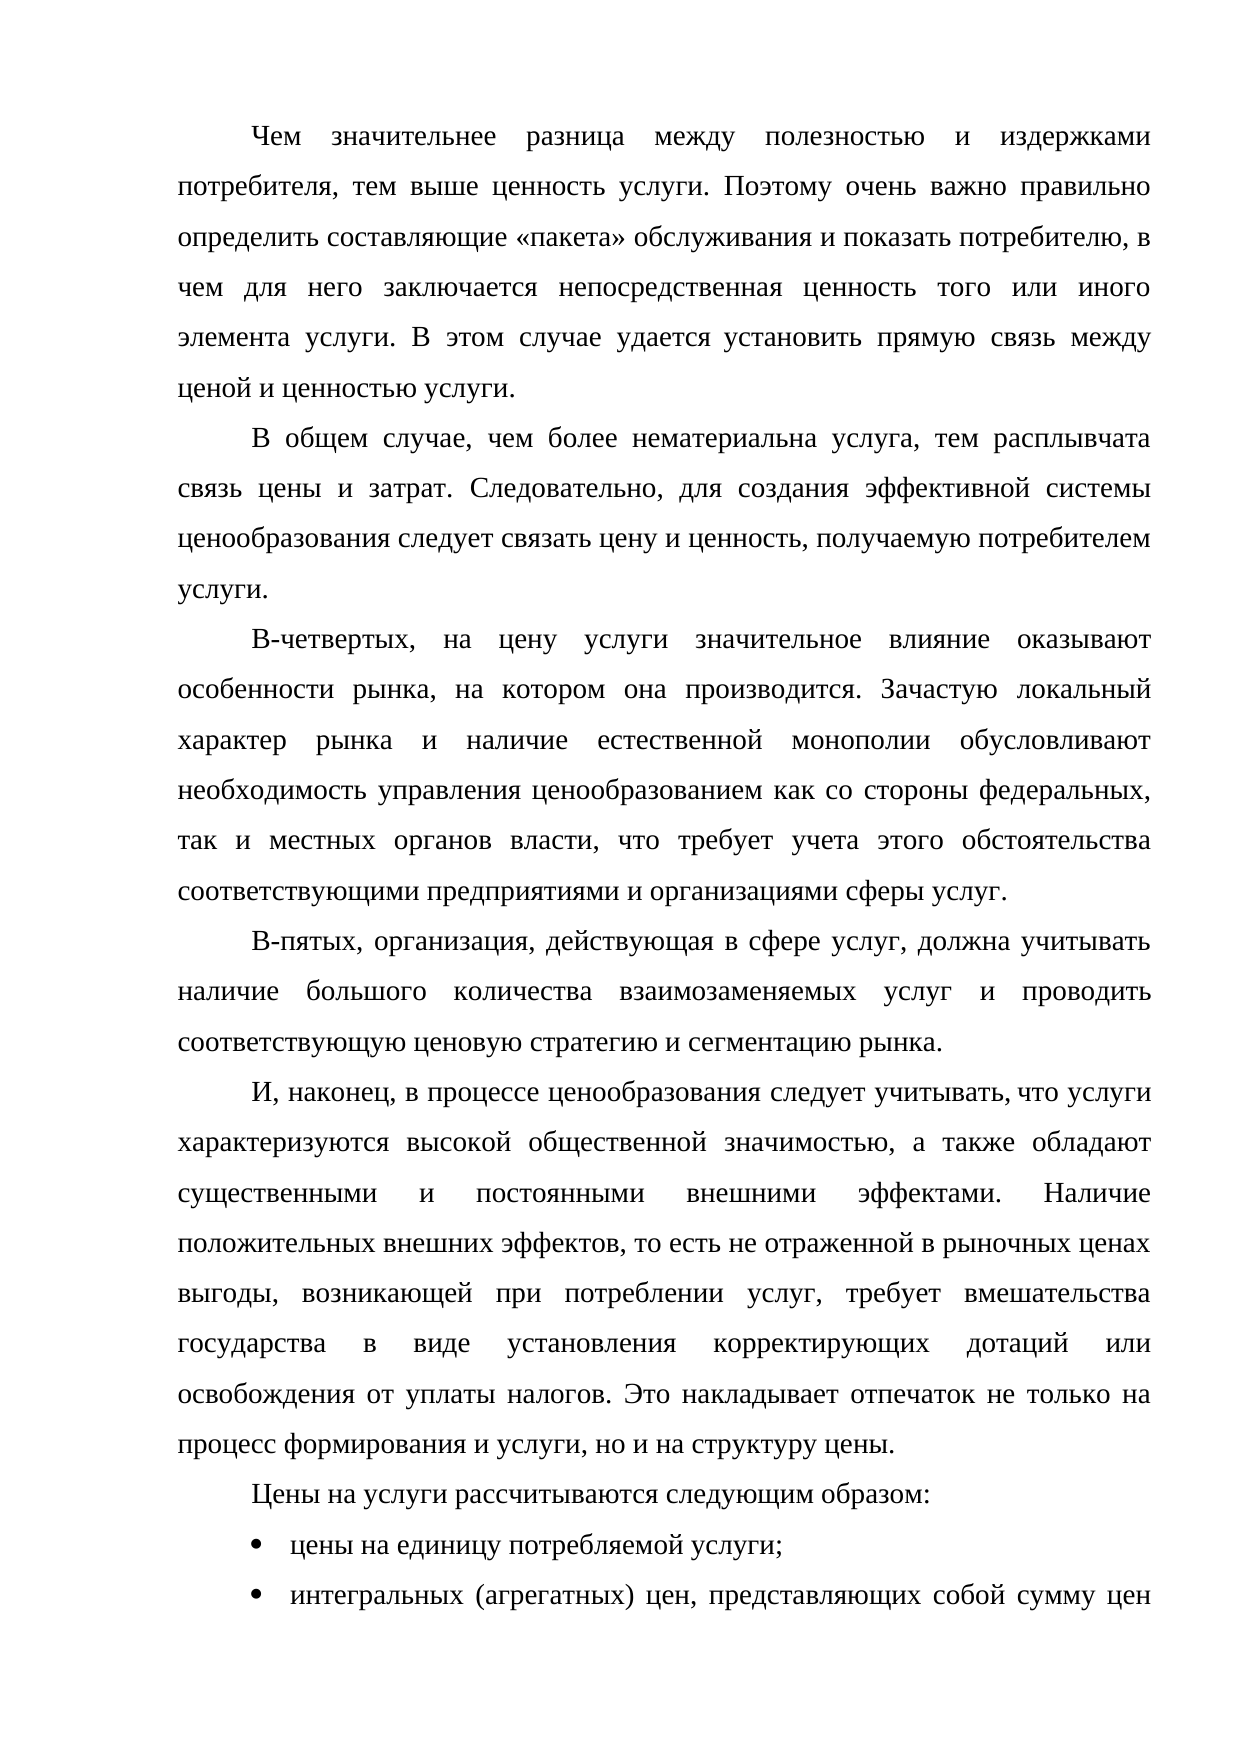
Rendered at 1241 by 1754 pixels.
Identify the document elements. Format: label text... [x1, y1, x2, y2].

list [177, 1577, 1152, 1611]
text В общем случае, чем более нематериальна услуга, тем расплывчата связь цены и затрат. Следовательно, для создания эффективной системы ценообразования следует связать цену и ценность, получаемую потребителем услуги. [177, 420, 1152, 604]
text Цены на услуги рассчитываются следующим образом: [177, 1477, 1152, 1510]
text В-четвертых, на цену услуги значительное влияние оказывают особенности рынка, на котором она производится. Зачастую локальный характер рынка и наличие естественной монополии обусловливают необходимость управления ценообразованием как со стороны федеральных, так и местных органов власти, что требует учета этого обстоятельства соответствующими предприятиями и организациями сферы услуг. [177, 621, 1152, 906]
text Чем значительнее разница между полезностью и издержками потребителя, тем выше ценность услуги. Поэтому очень важно правильно определить составляющие «пакета» обслуживания и показать потребителю, в чем для него заключается непосредственная ценность того или иного элемента услуги. В этом случае удается установить прямую связь между ценой и ценностью услуги. [177, 118, 1152, 403]
list цены на единицу потребляемой услуги; [177, 1527, 1152, 1561]
text И, наконец, в процессе ценообразования следует учитывать, что услуги характеризуются высокой общественной значимостью, а также обладают существенными и постоянными внешними эффектами. Наличие положительных внешних эффектов, то есть не отраженной в рыночных ценах выгоды, возникающей при потреблении услуг, требует вмешательства государства в виде установления корректирующих дотаций или освобождения от уплаты налогов. Это накладывает отпечаток не только на процесс формирования и услуги, но и на структуру цены. [177, 1074, 1152, 1460]
text В-пятых, организация, действующая в сфере услуг, должна учитывать наличие большого количества взаимозаменяемых услуг и проводить соответствующую ценовую стратегию и сегментацию рынка. [177, 923, 1152, 1057]
